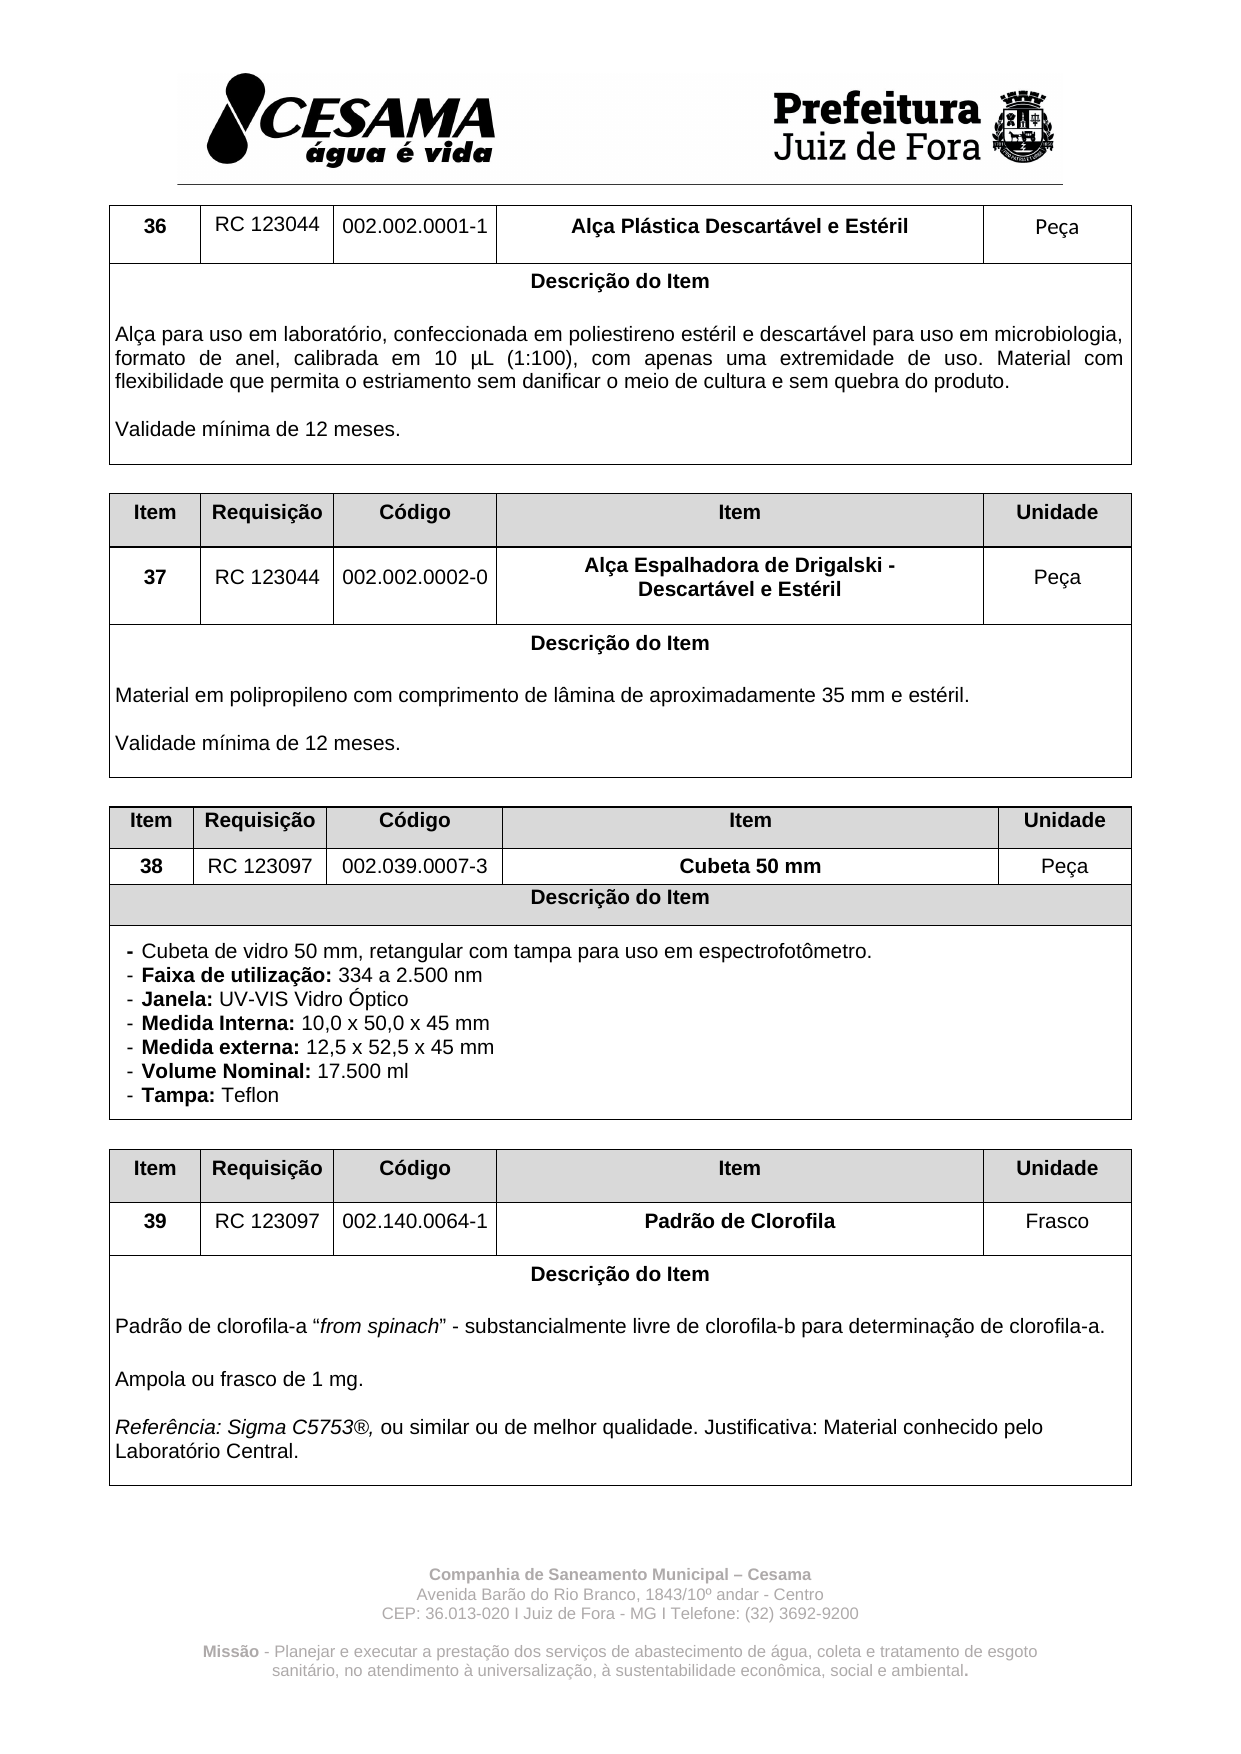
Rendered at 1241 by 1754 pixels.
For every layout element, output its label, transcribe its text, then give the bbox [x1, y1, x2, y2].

table_cell Padrão de Clorofila [497, 1203, 983, 1255]
table_cell 38 [110, 849, 193, 883]
table_cell Alça Plástica Descartável e Estéril [497, 206, 983, 262]
table_cell 002.002.0001-1 [334, 206, 496, 262]
table_cell Cubeta 50 mm [503, 849, 998, 883]
table_header Item [110, 1150, 200, 1202]
table_cell Cubeta de vidro 50 mm, retangular com tampa para uso em espectrofotômetro. Faixa de utilização: 334 a 2.500 nm Janela: UV-VIS Vidro Óptico Medida Interna: 10,0 x 50,0 x 45 mm Medida externa: 12,5 x 52,5 x 45 mm Volume Nominal: 17.500 ml Tampa: Teflon [110, 926, 1131, 1119]
table_cell Material em polipropileno com comprimento de lâmina de aproximadamente 35 mm e estéril. Validade mínima de 12 meses. [110, 677, 1131, 777]
table_cell Descrição do Item [110, 625, 1131, 677]
table_cell Alça Espalhadora de Drigalski - Descartável e Estéril [497, 548, 983, 623]
table_cell 39 [110, 1203, 200, 1255]
table_cell RC 123097 [194, 849, 326, 883]
table_cell 36 [110, 206, 200, 262]
table_header Item [497, 1150, 983, 1202]
table_header Unidade [999, 808, 1131, 848]
table_cell Peça [984, 548, 1131, 623]
table_cell 002.002.0002-0 [334, 548, 496, 623]
table_cell Alça para uso em laboratório, confeccionada em poliestireno estéril e descartável para uso em microbiologia, formato de anel, calibrada em 10 µL (1:100), com apenas uma extremidade de uso. Material com flexibilidade que permita o estriamento sem danificar o meio de cultura e sem quebra do produto. Validade mínima de 12 meses. [110, 316, 1131, 463]
picture [177, 73, 1063, 185]
table_cell Descrição do Item [110, 885, 1131, 925]
table_cell Peça [984, 206, 1131, 262]
table_header Item [503, 808, 998, 848]
table_cell 37 [110, 548, 200, 623]
table_header Requisição [201, 494, 333, 546]
table_cell RC 123044 [201, 548, 333, 623]
table_header Unidade [984, 1150, 1131, 1202]
table_header Código [327, 808, 502, 848]
table_header Requisição [201, 1150, 333, 1202]
table_cell 002.140.0064-1 [334, 1203, 496, 1255]
table_cell Descrição do Item [110, 264, 1131, 316]
table_cell RC 123044 [201, 206, 333, 262]
table_header Item [110, 494, 200, 546]
table_cell Padrão de clorofila-a “from spinach” - substancialmente livre de clorofila-b para determinação de clorofila-a. Ampola ou frasco de 1 mg. Referência: Sigma C5753®, ou similar ou de melhor qualidade. Justificativa: Material conhecido pelo Laboratório Central. [110, 1308, 1131, 1485]
table_cell Peça [999, 849, 1131, 883]
table_header Código [334, 1150, 496, 1202]
table_header Unidade [984, 494, 1131, 546]
table_header Item [497, 494, 983, 546]
table_cell Frasco [984, 1203, 1131, 1255]
table_cell 002.039.0007-3 [327, 849, 502, 883]
table_header Código [334, 494, 496, 546]
table_cell RC 123097 [201, 1203, 333, 1255]
table_cell Descrição do Item [110, 1256, 1131, 1308]
table_header Requisição [194, 808, 326, 848]
table_header Item [110, 808, 193, 848]
